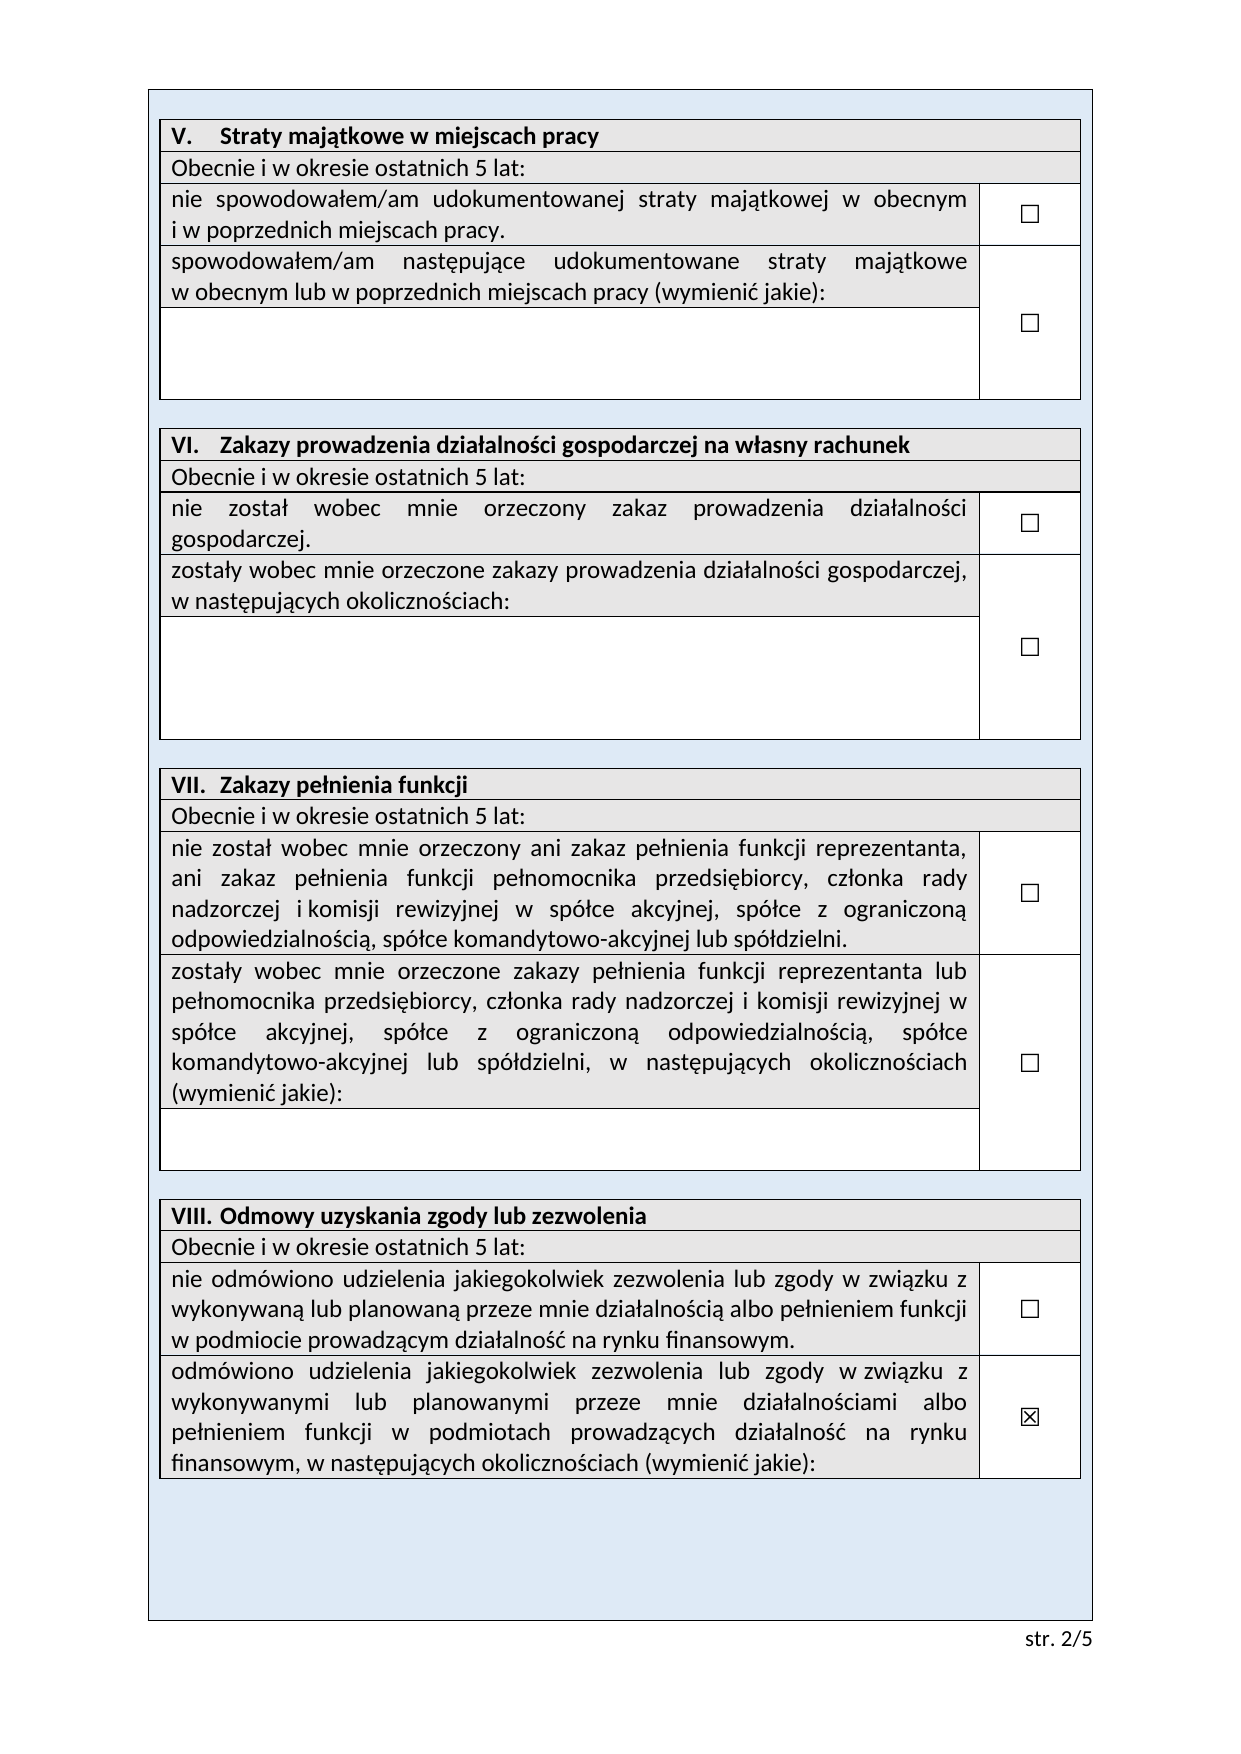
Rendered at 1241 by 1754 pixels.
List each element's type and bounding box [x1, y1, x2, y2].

table_cell [149, 90, 1092, 1620]
